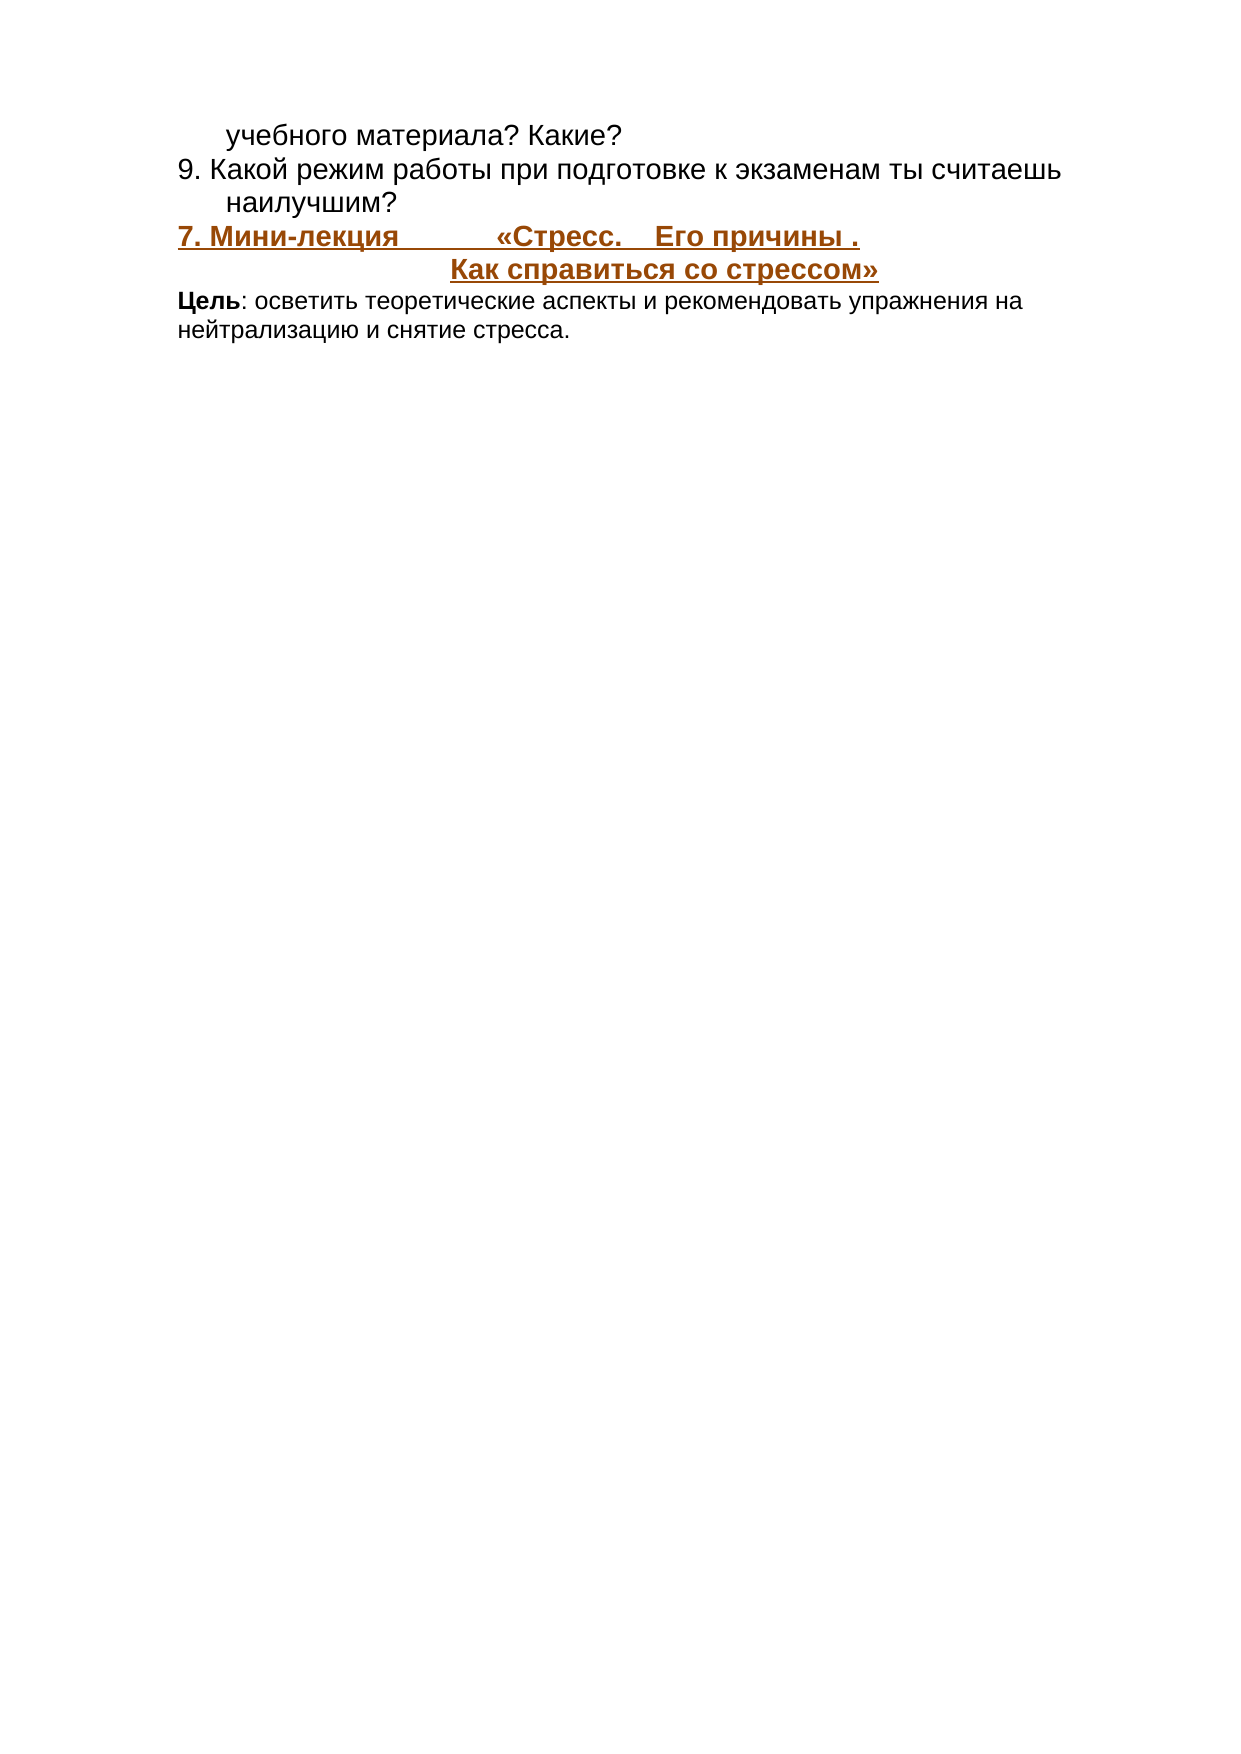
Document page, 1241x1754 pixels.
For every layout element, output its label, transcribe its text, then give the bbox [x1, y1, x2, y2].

subtitle 7. Мини-лекция «Стресс. Его причины . [177, 219, 1152, 252]
text наилучшим? [177, 185, 1152, 219]
text учебного материала? Какие? 9. Какой режим работы при подготовке к экзаменам ты считаешь [177, 118, 1152, 185]
text Цель: осветить теоретические аспекты и рекомендовать упражнения на нейтрализацию и снятие стресса. [177, 286, 1152, 343]
subtitle Как справиться со стрессом» [177, 252, 1152, 286]
